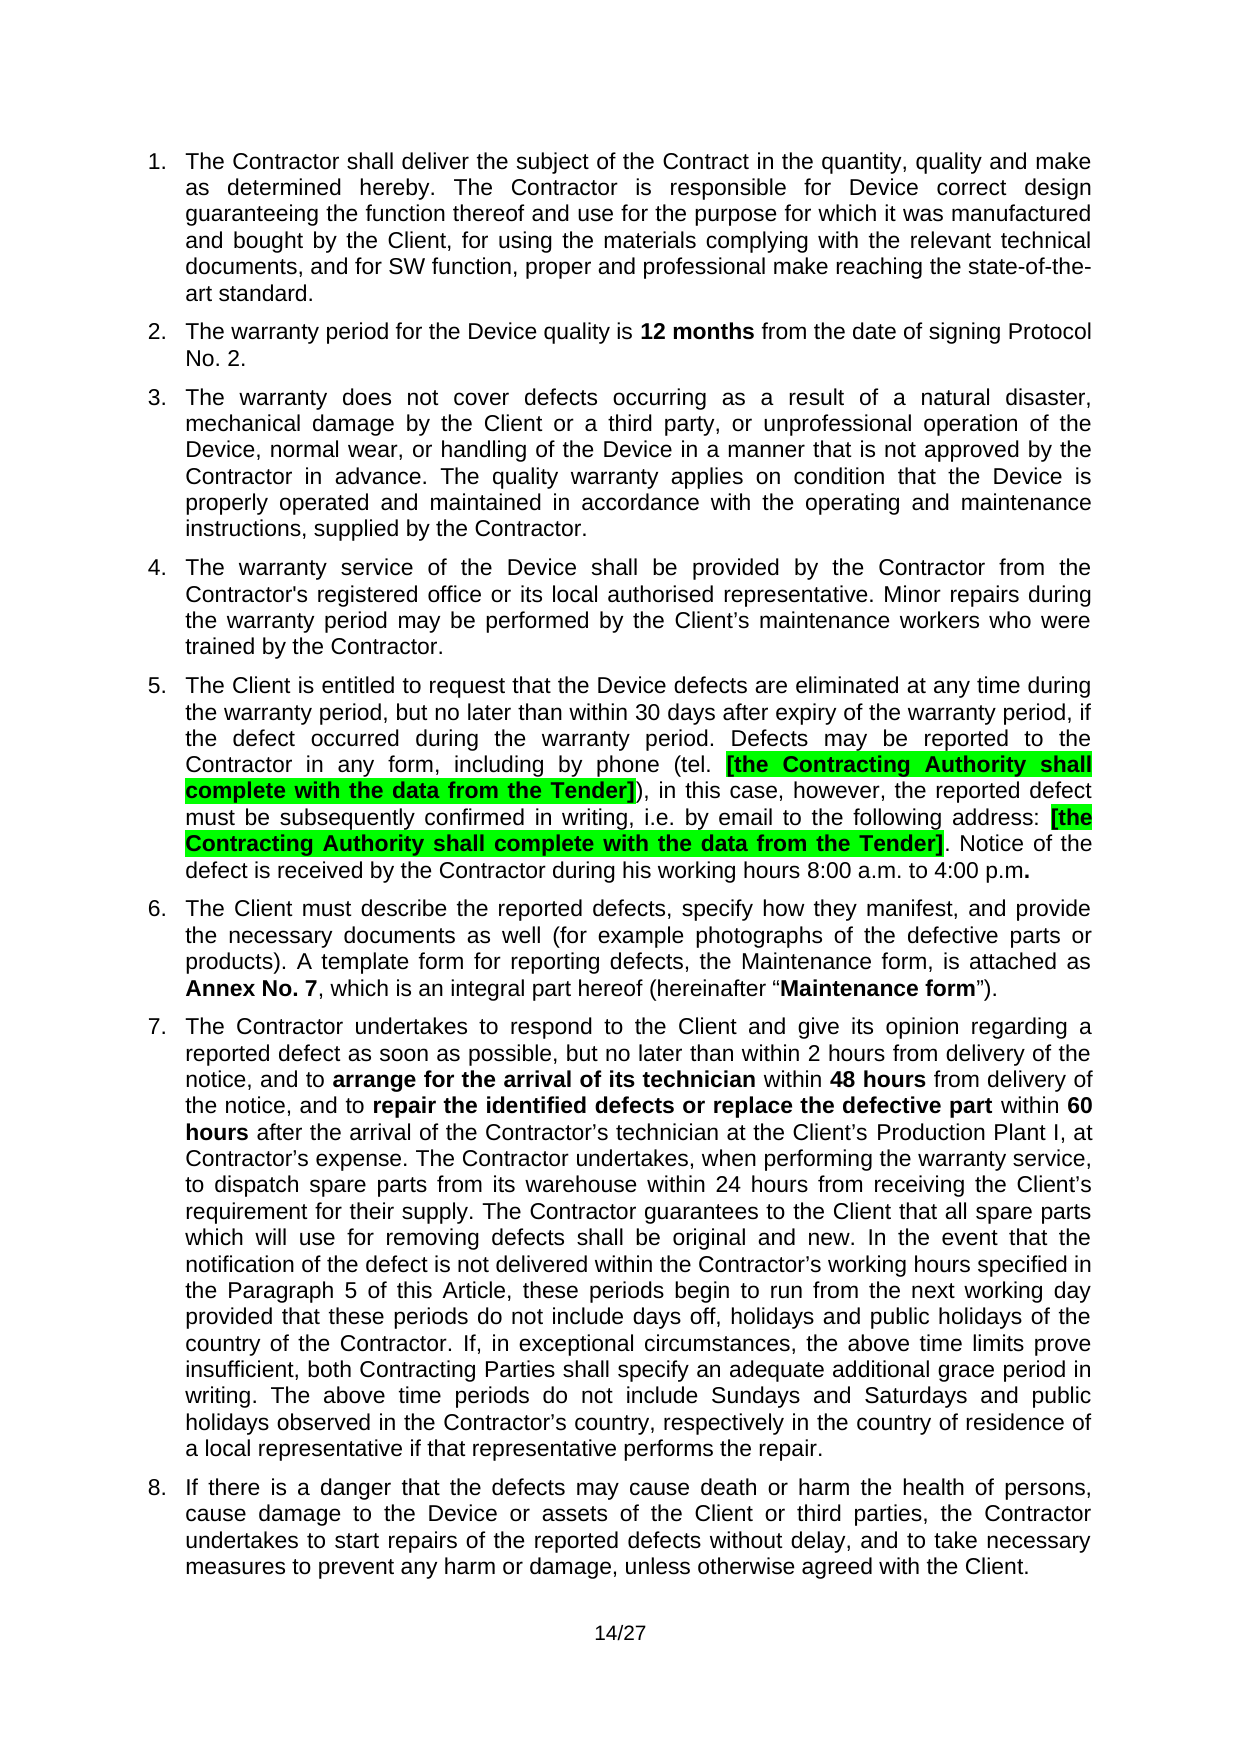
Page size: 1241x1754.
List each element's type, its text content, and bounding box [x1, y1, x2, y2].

list The Client is entitled to request that the Device defects are eliminated at any time during the warranty period, but no later than within 30 days after expiry of the warranty period, if the defect occurred during the warranty period. Defects may be reported to the Contractor in any form, including by phone (tel. [the Contracting Authority shall complete with the data from the Tender]), in this case, however, the reported defect must be subsequently confirmed in writing, i.e. by email to the following address: [the Contracting Authority shall complete with the data from the Tender]. Notice of the defect is received by the Contractor during his working hours 8:00 a.m. to 4:00 p.m. [148, 672, 1092, 883]
list The warranty service of the Device shall be provided by the Contractor from the Contractor's registered office or its local authorised representative. Minor repairs during the warranty period may be performed by the Client’s maintenance workers who were trained by the Contractor. [148, 554, 1092, 659]
list The warranty does not cover defects occurring as a result of a natural disaster, mechanical damage by the Client or a third party, or unprofessional operation of the Device, normal wear, or handling of the Device in a manner that is not approved by the Contractor in advance. The quality warranty applies on condition that the Device is properly operated and maintained in accordance with the operating and maintenance instructions, supplied by the Contractor. [148, 383, 1092, 542]
list If there is a danger that the defects may cause death or harm the health of persons, cause damage to the Device or assets of the Client or third parties, the Contractor undertakes to start repairs of the reported defects without delay, and to take necessary measures to prevent any harm or damage, unless otherwise agreed with the Client. [148, 1474, 1092, 1579]
list The Client must describe the reported defects, specify how they manifest, and provide the necessary documents as well (for example photographs of the defective parts or products). A template form for reporting defects, the Maintenance form, is attached as Annex No. 7, which is an integral part hereof (hereinafter “Maintenance form”). [148, 895, 1092, 1001]
list The Contractor undertakes to respond to the Client and give its opinion regarding a reported defect as soon as possible, but no later than within 2 hours from delivery of the notice, and to arrange for the arrival of its technician within 48 hours from delivery of the notice, and to repair the identified defects or replace the defective part within 60 hours after the arrival of the Contractor’s technician at the Client’s Production Plant I, at Contractor’s expense. The Contractor undertakes, when performing the warranty service, to dispatch spare parts from its warehouse within 24 hours from receiving the Client’s requirement for their supply. The Contractor guarantees to the Client that all spare parts which will use for removing defects shall be original and new. In the event that the notification of the defect is not delivered within the Contractor’s working hours specified in the Paragraph 5 of this Article, these periods begin to run from the next working day provided that these periods do not include days off, holidays and public holidays of the country of the Contractor. If, in exceptional circumstances, the above time limits prove insufficient, both Contracting Parties shall specify an adequate additional grace period in writing. The above time periods do not include Sundays and Saturdays and public holidays observed in the Contractor’s country, respectively in the country of residence of a local representative if that representative performs the repair. [148, 1013, 1092, 1461]
list The warranty period for the Device quality is 12 months from the date of signing Protocol No. 2. [148, 318, 1092, 371]
list The Contractor shall deliver the subject of the Contract in the quantity, quality and make as determined hereby. The Contractor is responsible for Device correct design guaranteeing the function thereof and use for the purpose for which it was manufactured and bought by the Client, for using the materials complying with the relevant technical documents, and for SW function, proper and professional make reaching the state-of-the-art standard. [148, 148, 1092, 306]
